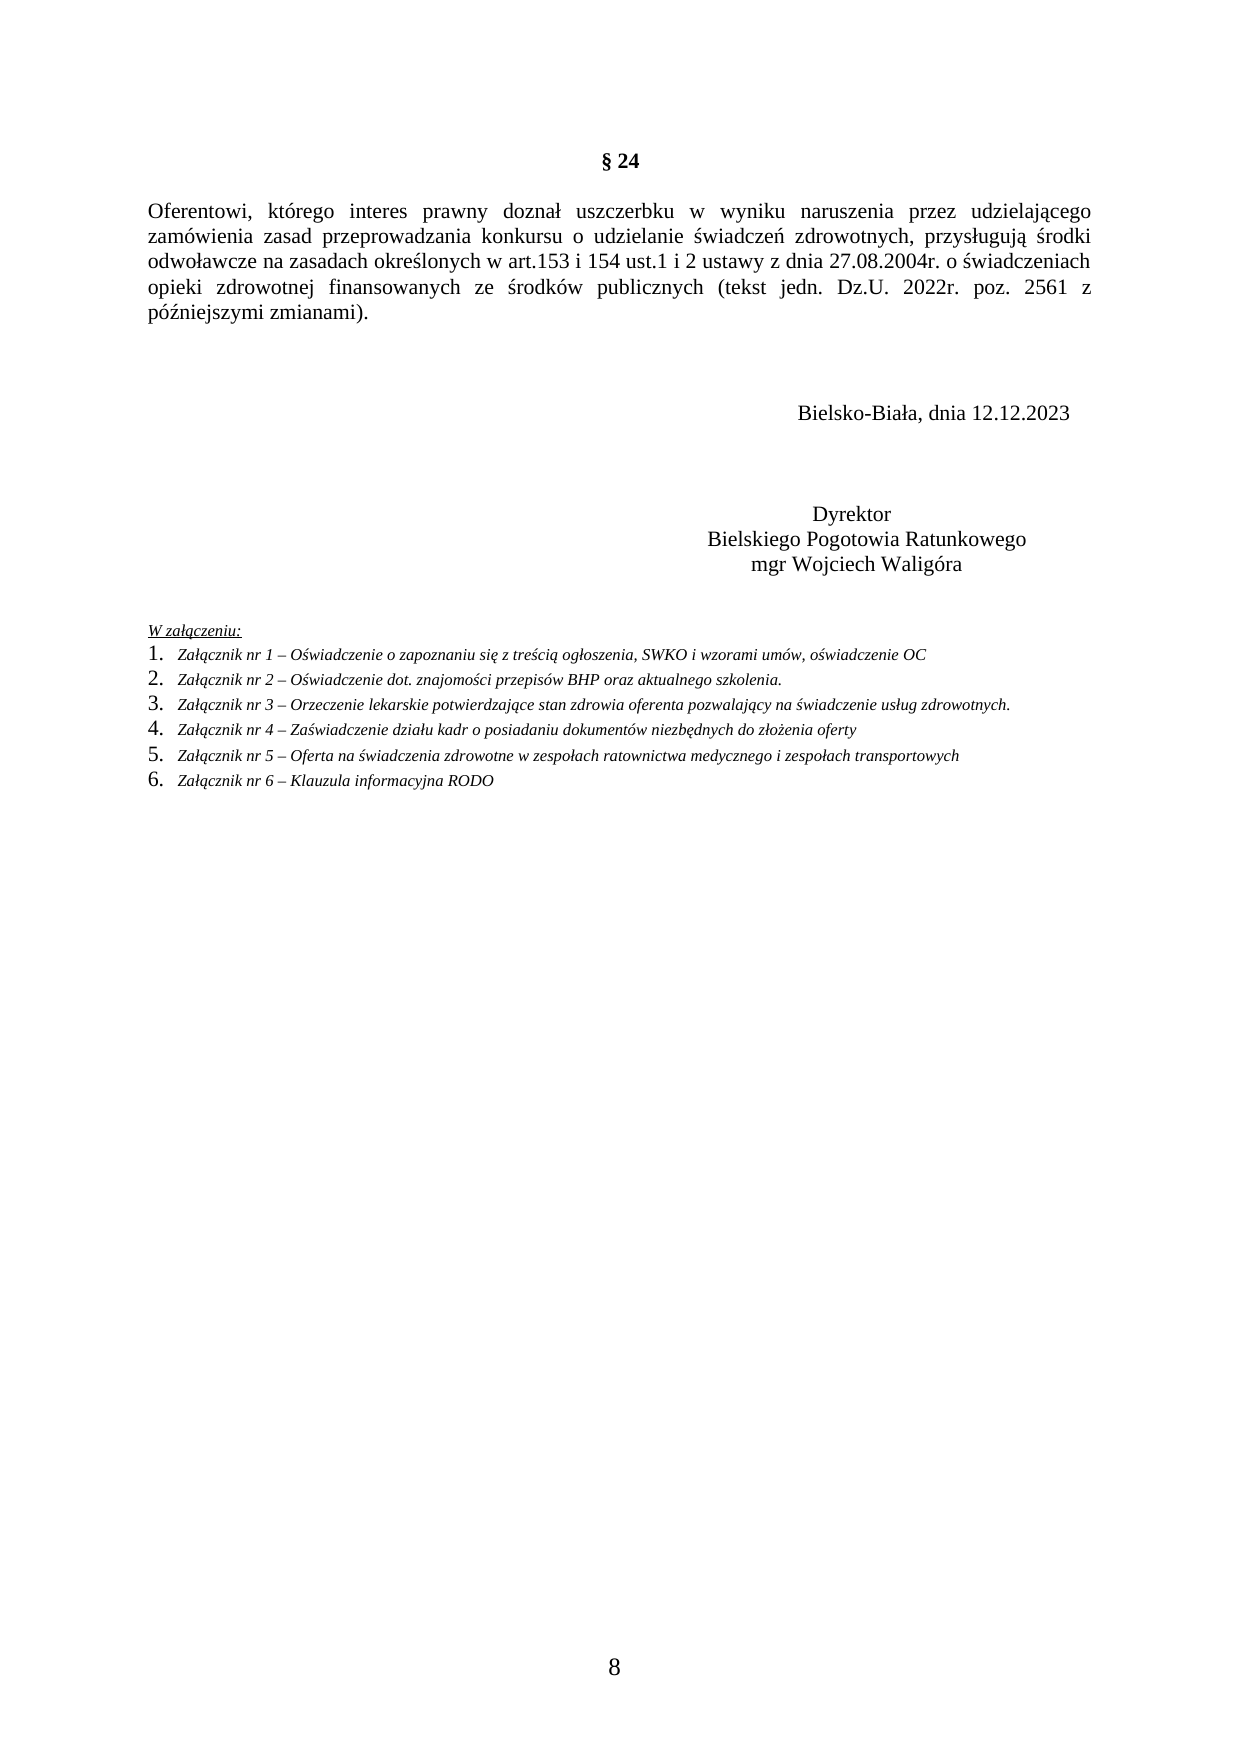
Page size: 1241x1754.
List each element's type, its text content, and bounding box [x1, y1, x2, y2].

list Załącznik nr 3 – Orzeczenie lekarskie potwierdzające stan zdrowia oferenta pozwalający na świadczenie usług zdrowotnych. [148, 690, 1093, 715]
list Załącznik nr 5 – Oferta na świadczenia zdrowotne w zespołach ratownictwa medycznego i zespołach transportowych [148, 741, 1093, 766]
text W załączeniu: [148, 621, 1093, 640]
list Załącznik nr 4 – Zaświadczenie działu kadr o posiadaniu dokumentów niezbędnych do złożenia oferty [148, 715, 1093, 741]
list Załącznik nr 2 – Oświadczenie dot. znajomości przepisów BHP oraz aktualnego szkolenia. [148, 665, 1093, 690]
text mgr Wojciech Waligóra [281, 551, 1093, 576]
text Dyrektor [148, 501, 1093, 526]
list Załącznik nr 1 – Oświadczenie o zapoznaniu się z treścią ogłoszenia, SWKO i wzorami umów, oświadczenie OC [148, 640, 1093, 665]
text Oferentowi, którego interes prawny doznał uszczerbku w wyniku naruszenia przez udzielającego zamówienia zasad przeprowadzania konkursu o udzielanie świadczeń zdrowotnych, przysługują środki odwoławcze na zasadach określonych w art.153 i 154 ust.1 i 2 ustawy z dnia 27.08.2004r. o świadczeniach opieki zdrowotnej finansowanych ze środków publicznych (tekst jedn. Dz.U. 2022r. poz. 2561 z późniejszymi zmianami). [148, 198, 1093, 324]
text § 24 [148, 148, 1093, 173]
text Bielskiego Pogotowia Ratunkowego [281, 526, 1093, 551]
list Załącznik nr 6 – Klauzula informacyjna RODO [148, 766, 1093, 791]
text Bielsko-Biała, dnia 12.12.2023 [148, 400, 1093, 425]
